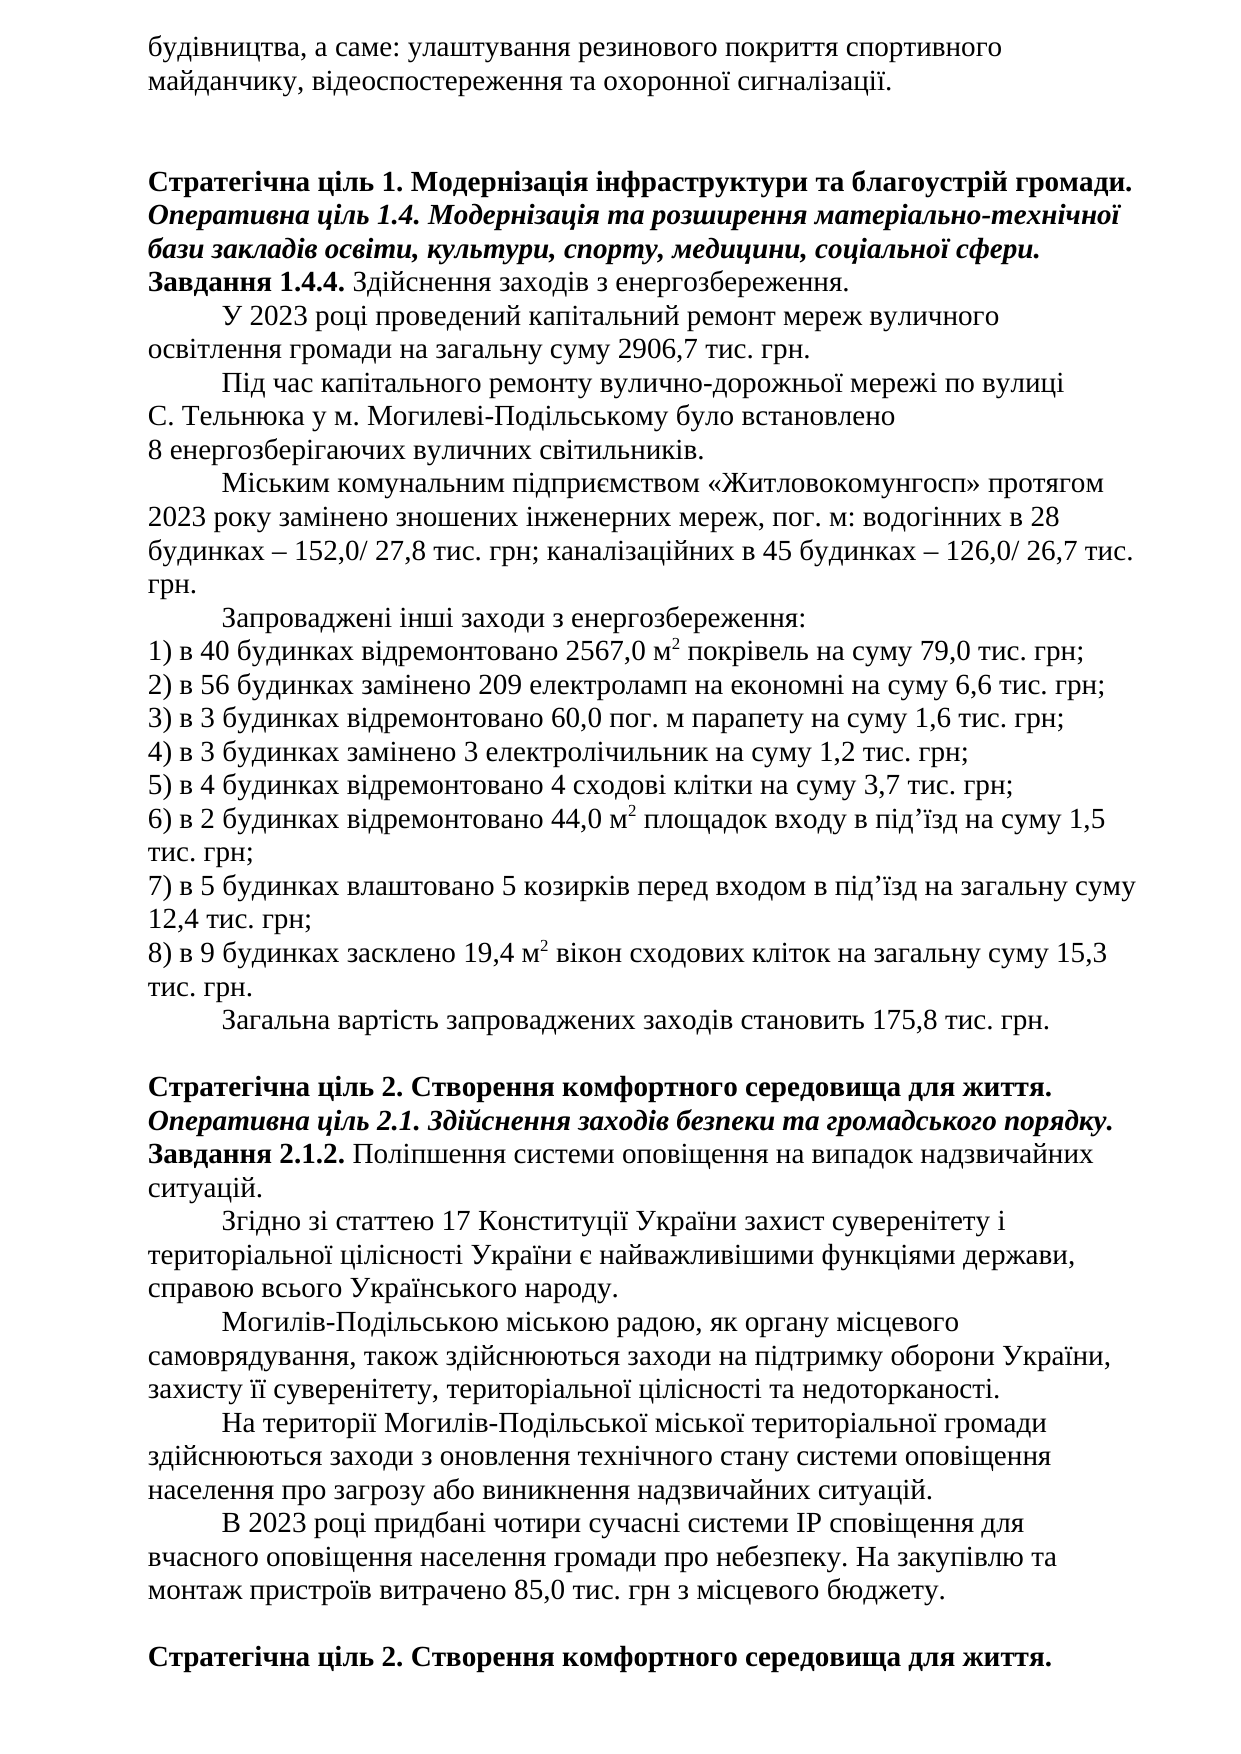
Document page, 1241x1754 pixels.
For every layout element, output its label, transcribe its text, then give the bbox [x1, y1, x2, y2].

text 7) в 5 будинках влаштовано 5 козирків перед входом в під’їзд на загальну суму 12,4 тис. грн; [148, 868, 1137, 935]
text 3) в 3 будинках відремонтовано 60,0 пог. м парапету на суму 1,6 тис. грн; [148, 700, 1137, 734]
text 4) в 3 будинках замінено 3 електролічильник на суму 1,2 тис. грн; [148, 734, 1137, 767]
text Міським комунальним підприємством «Житловокомунгосп» протягом 2023 року замінено зношених інженерних мереж, пог. м: водогінних в 28 будинках – 152,0/ 27,8 тис. грн; каналізаційних в 45 будинках – 126,0/ 26,7 тис. грн. [148, 466, 1137, 600]
text У 2023 році проведений капітальний ремонт мереж вуличного освітлення громади на загальну суму 2906,7 тис. грн. [148, 298, 1137, 365]
text Могилів-Подільською міською радою, як органу місцевого самоврядування, також здійснюються заходи на підтримку оборони України, захисту її суверенітету, територіальної цілісності та недоторканості. [148, 1304, 1137, 1405]
text Згідно зі статтею 17 Конституції України захист суверенітету і територіальної цілісності України є найважливішими функціями держави, справою всього Українського народу. [148, 1203, 1137, 1304]
text С. Тельнюка у м. Могилеві-Подільському було встановлено [148, 398, 1137, 432]
text Завдання 1.4.4. Здійснення заходів з енергозбереження. [148, 264, 1137, 298]
text Під час капітального ремонту вулично-дорожньої мережі по вулиці [148, 365, 1137, 398]
text Стратегічна ціль 2. Створення комфортного середовища для життя. [148, 1639, 1137, 1673]
text 2) в 56 будинках замінено 209 електроламп на економні на суму 6,6 тис. грн; [148, 667, 1137, 700]
text 6) в 2 будинках відремонтовано 44,0 м2 площадок входу в під’їзд на суму 1,5 тис. грн; [148, 801, 1137, 868]
text Загальна вартість запроваджених заходів становить 175,8 тис. грн. [148, 1002, 1137, 1036]
text 1) в 40 будинках відремонтовано 2567,0 м2 покрівель на суму 79,0 тис. грн; [148, 633, 1137, 667]
text Оперативна ціль 1.4. Модернізація та розширення матеріально-технічної бази закладів освіти, культури, спорту, медицини, соціальної сфери. [148, 197, 1137, 264]
text 5) в 4 будинках відремонтовано 4 сходові клітки на суму 3,7 тис. грн; [148, 767, 1137, 801]
text 8) в 9 будинках засклено 19,4 м2 вікон сходових кліток на загальну суму 15,3 тис. грн. [148, 935, 1137, 1002]
text На території Могилів-Подільської міської територіальної громади здійснюються заходи з оновлення технічного стану системи оповіщення населення про загрозу або виникнення надзвичайних ситуацій. [148, 1405, 1137, 1505]
text Стратегічна ціль 2. Створення комфортного середовища для життя. [148, 1069, 1137, 1103]
text Стратегічна ціль 1. Модернізація інфраструктури та благоустрій громади. [148, 164, 1137, 197]
text 8 енергозберігаючих вуличних світильників. [148, 432, 1137, 466]
text Запроваджені інші заходи з енергозбереження: [148, 600, 1137, 633]
text Завдання 2.1.2. Поліпшення системи оповіщення на випадок надзвичайних ситуацій. [148, 1136, 1137, 1203]
text В 2023 році придбані чотири сучасні системи IP сповіщення для вчасного оповіщення населення громади про небезпеку. На закупівлю та монтаж пристроїв витрачено 85,0 тис. грн з місцевого бюджету. [148, 1505, 1137, 1606]
text Оперативна ціль 2.1. Здійснення заходів безпеки та громадського порядку. [148, 1103, 1137, 1136]
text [148, 29, 1137, 97]
